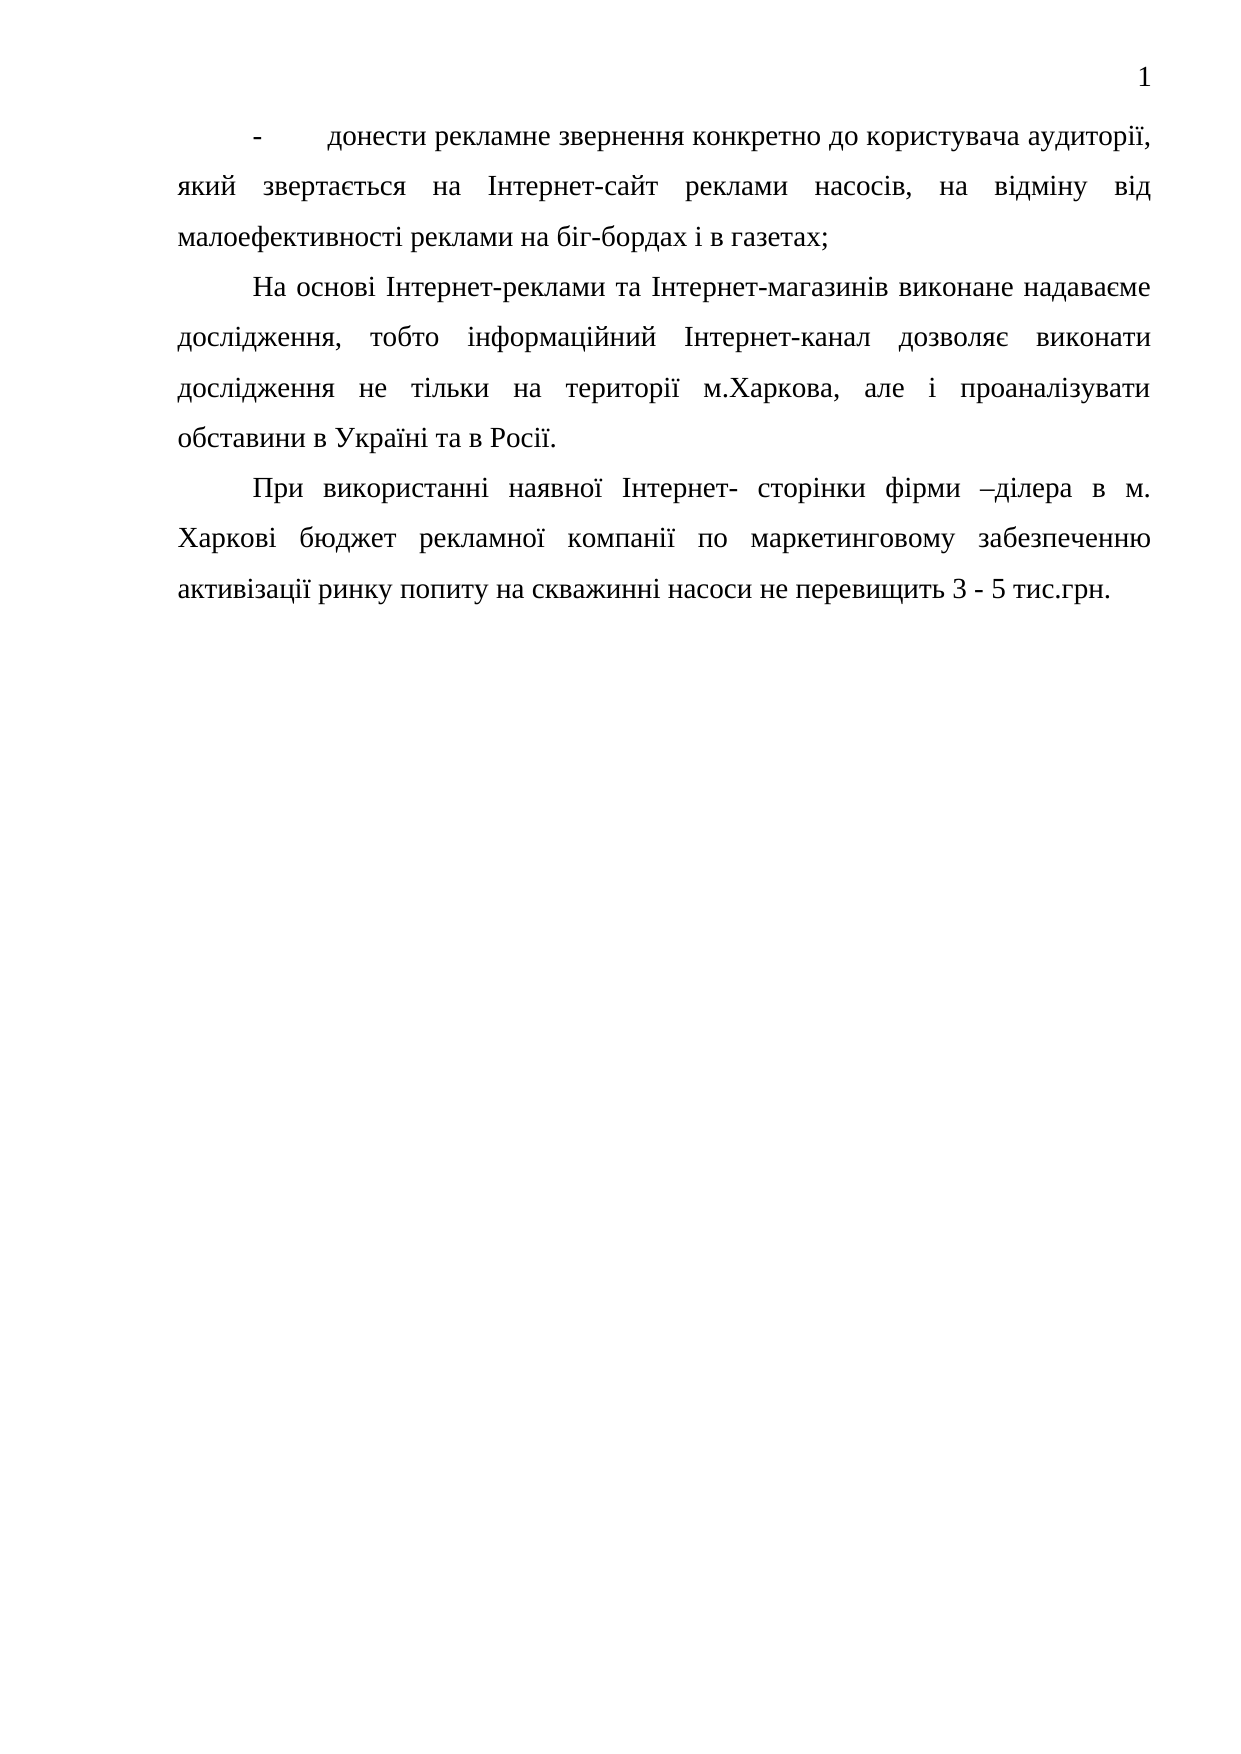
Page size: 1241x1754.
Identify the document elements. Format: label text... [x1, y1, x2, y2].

list донести рекламне звернення конкретно до користувача аудиторії, який звертається на Інтернет-сайт реклами насосів, на відміну від малоефективності реклами на біг-бордах і в газетах; [177, 118, 1152, 252]
text На основі Інтернет-реклами та Інтернет-магазинів виконане надаваєме дослідження, тобто інформаційний Інтернет-канал дозволяє виконати дослідження не тільки на території м.Харкова, але і проаналізувати обставини в Україні та в Росії. [177, 269, 1152, 453]
text При використанні наявної Інтернет- сторінки фірми –ділера в м. Харкові бюджет рекламної компанії по маркетинговому забезпеченню активізації ринку попиту на скважинні насоси не перевищить 3 - 5 тис.грн. [177, 470, 1152, 604]
